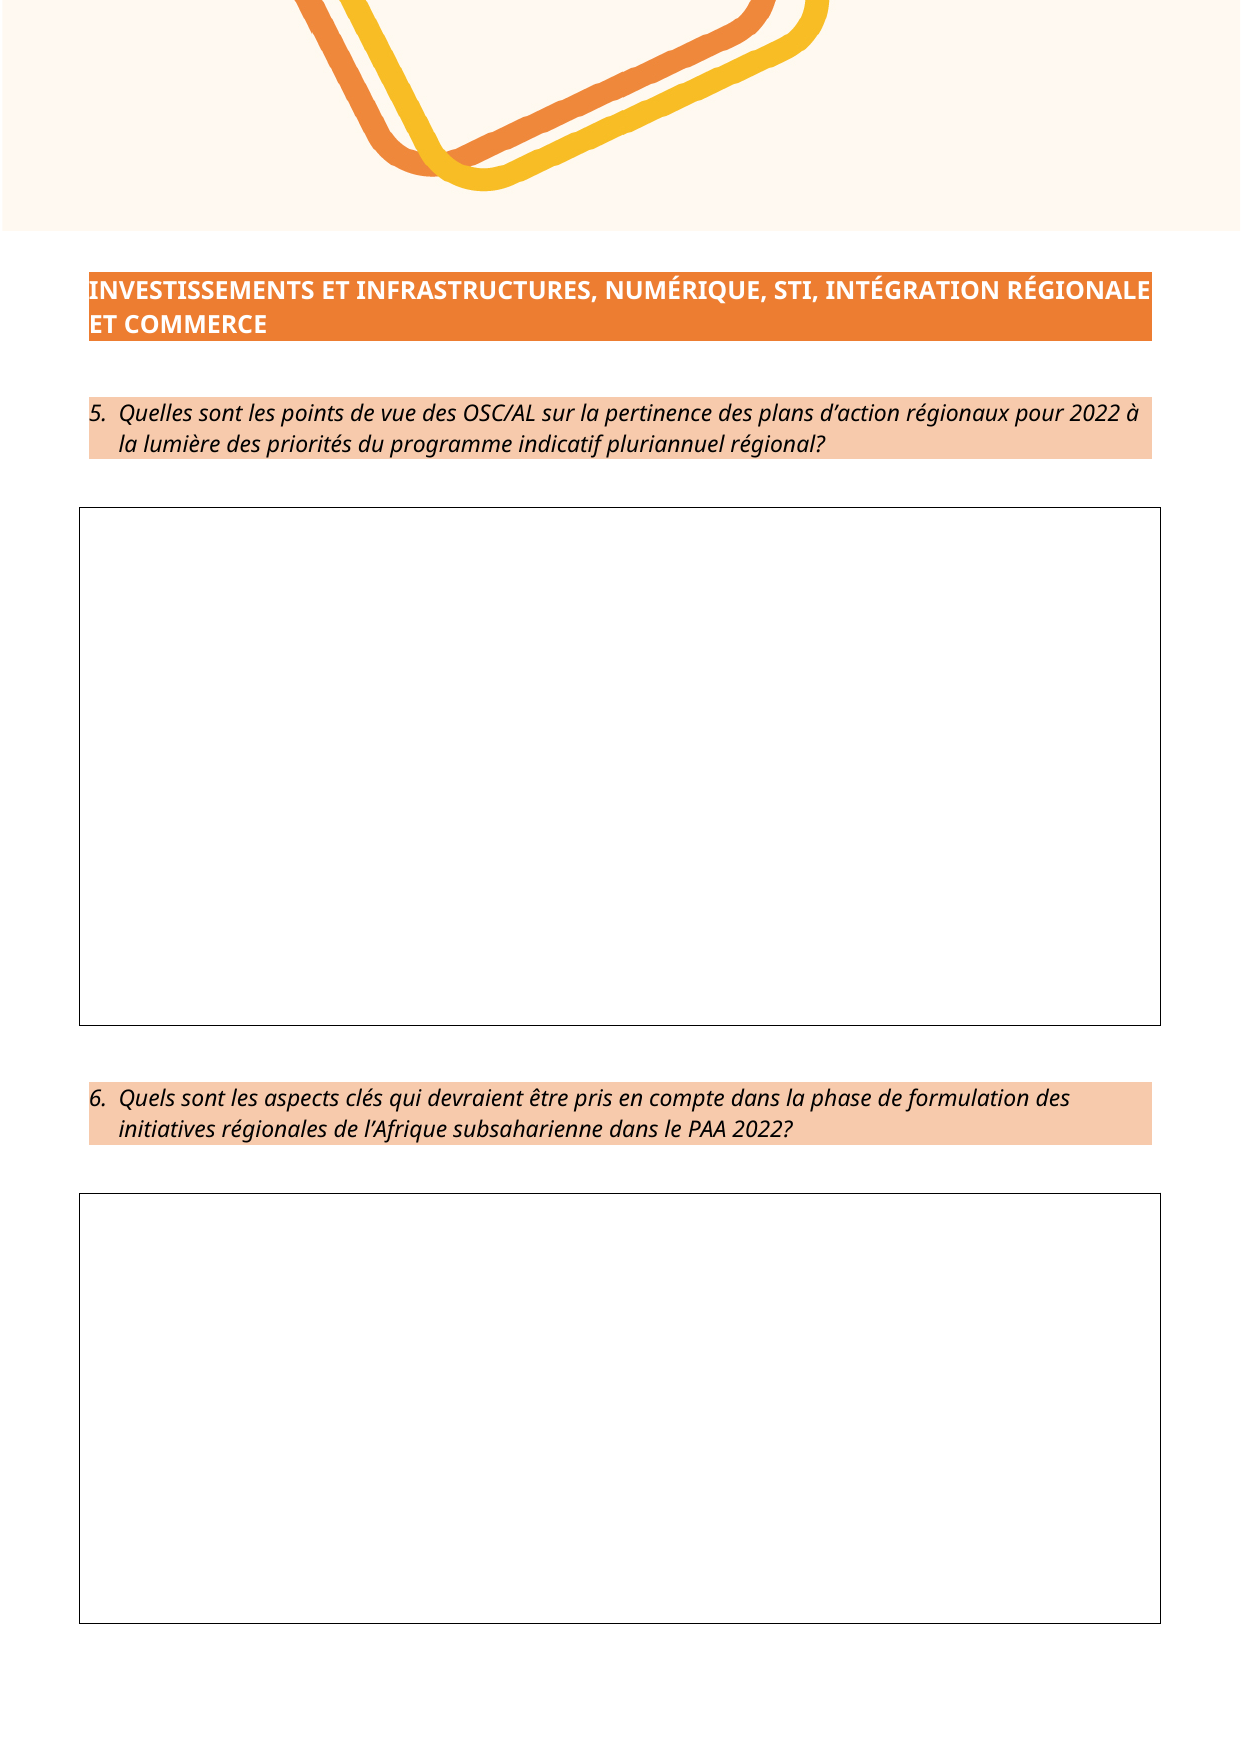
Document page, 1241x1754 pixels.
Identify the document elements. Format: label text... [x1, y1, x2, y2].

text INVESTISSEMENTS ET INFRASTRUCTURES, NUMÉRIQUE, STI, INTÉGRATION RÉGIONALE ET COMMERCE [89, 272, 1152, 341]
list Quels sont les aspects clés qui devraient être pris en compte dans la phase de formulation des initiatives régionales de l’Afrique subsaharienne dans le PAA 2022? [89, 1082, 1152, 1145]
picture [2, 0, 1241, 231]
list Quelles sont les points de vue des OSC/AL sur la pertinence des plans d’action régionaux pour 2022 à la lumière des priorités du programme indicatif pluriannuel régional? [89, 397, 1152, 459]
